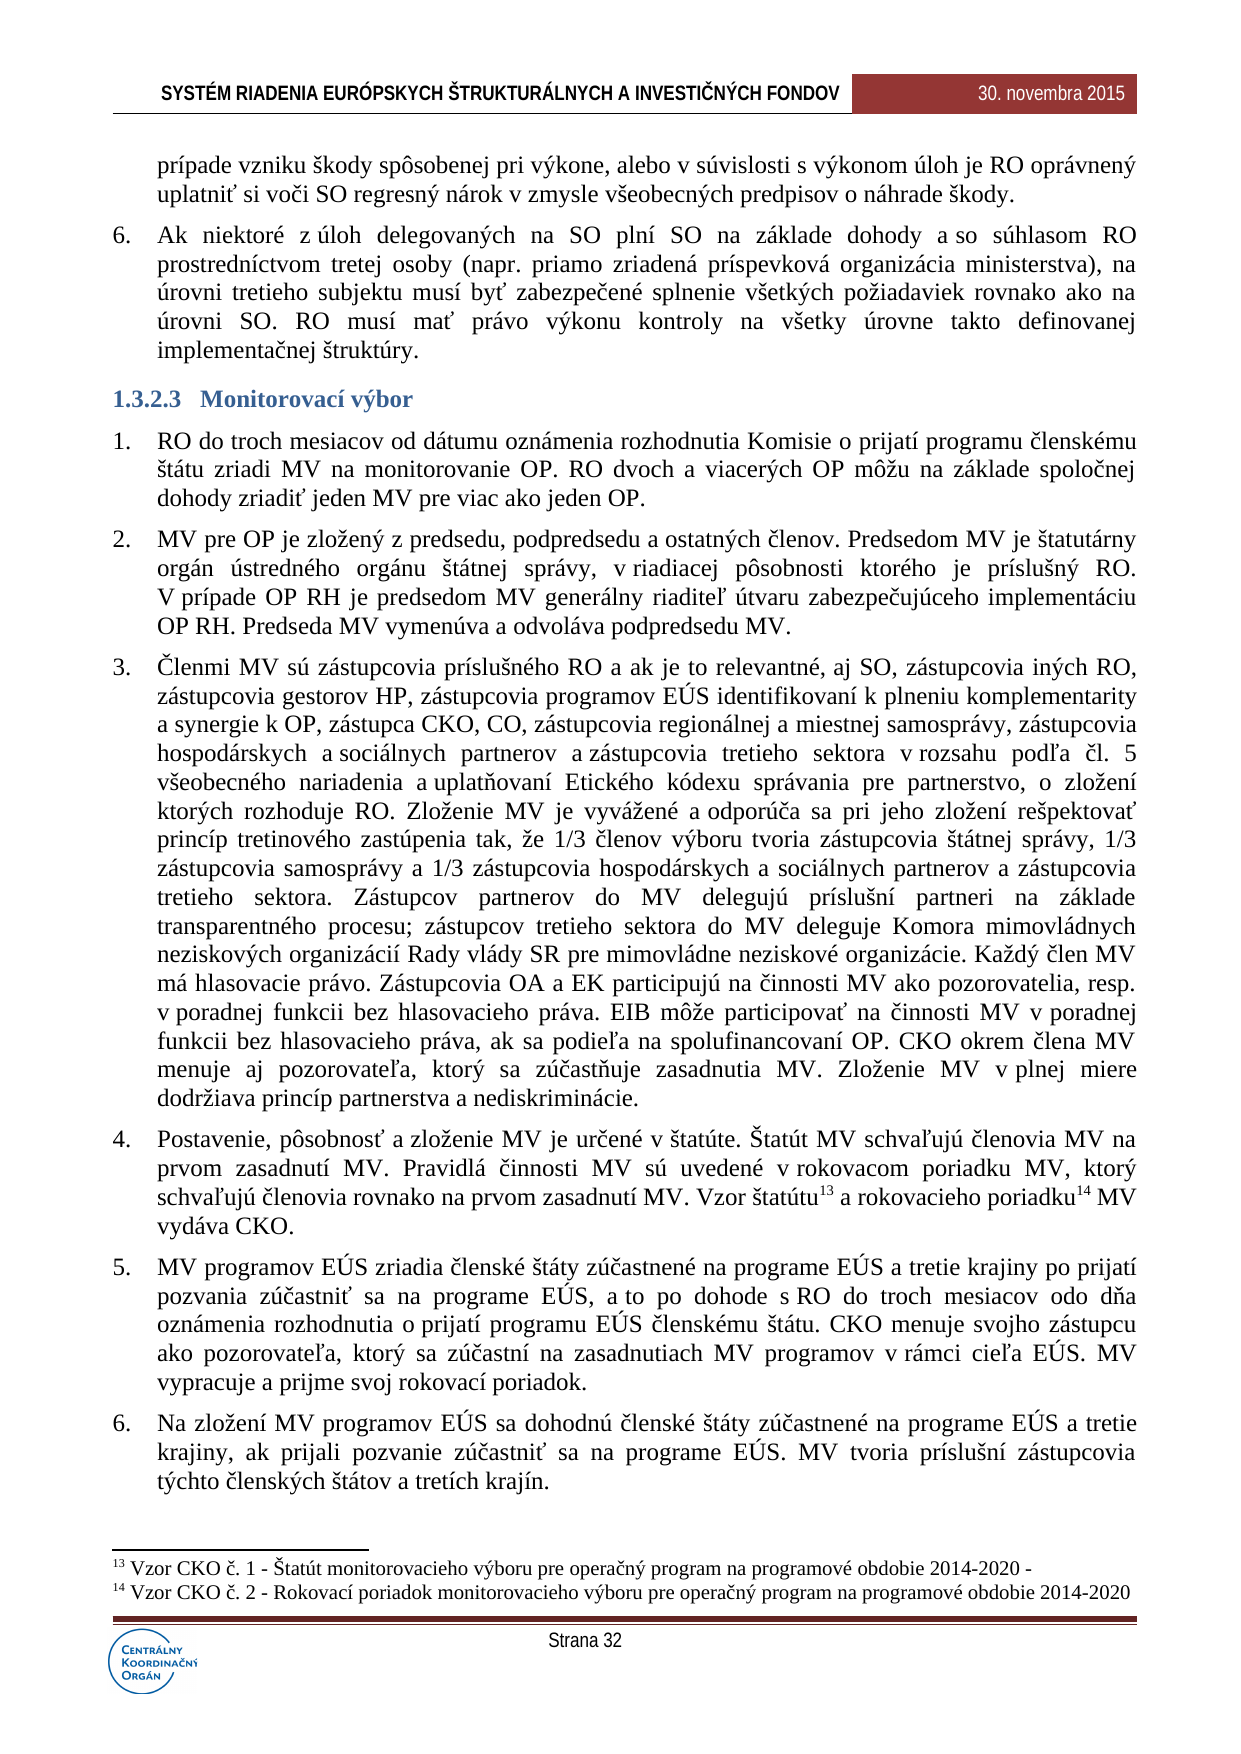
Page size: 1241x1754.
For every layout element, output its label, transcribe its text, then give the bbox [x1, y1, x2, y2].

list Postavenie, pôsobnosť a zloženie MV je určené v štatúte. Štatút MV schvaľujú členovia MV na prvom zasadnutí MV. Pravidlá činnosti MV sú uvedené v rokovacom poriadku MV, ktorý schvaľujú členovia rovnako na prvom zasadnutí MV. Vzor štatútu a rokovacieho poriadku MV vydáva CKO. [112, 1124, 1137, 1239]
text 1.3.2.3 Monitorovací výbor [112, 384, 1137, 413]
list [112, 150, 1137, 207]
list MV pre OP je zložený z predsedu, podpredsedu a ostatných členov. Predsedom MV je štatutárny orgán ústredného orgánu štátnej správy, v riadiacej pôsobnosti ktorého je príslušný RO. V prípade OP RH je predsedom MV generálny riaditeľ útvaru zabezpečujúceho implementáciu OP RH. Predseda MV vymenúva a odvoláva podpredsedu MV. [112, 524, 1137, 639]
list Ak niektoré z úloh delegovaných na SO plní SO na základe dohody a so súhlasom RO prostredníctvom tretej osoby (napr. priamo zriadená príspevková organizácia ministerstva), na úrovni tretieho subjektu musí byť zabezpečené splnenie všetkých požiadaviek rovnako ako na úrovni SO. RO musí mať právo výkonu kontroly na všetky úrovne takto definovanej implementačnej štruktúry. [112, 220, 1137, 364]
list MV programov EÚS zriadia členské štáty zúčastnené na programe EÚS a tretie krajiny po prijatí pozvania zúčastniť sa na programe EÚS, a to po dohode s RO do troch mesiacov odo dňa oznámenia rozhodnutia o prijatí programu EÚS členskému štátu. CKO menuje svojho zástupcu ako pozorovateľa, ktorý sa zúčastní na zasadnutiach MV programov v rámci cieľa EÚS. MV vypracuje a prijme svoj rokovací poriadok. [112, 1252, 1137, 1396]
list Na zložení MV programov EÚS sa dohodnú členské štáty zúčastnené na programe EÚS a tretie krajiny, ak prijali pozvanie zúčastniť sa na programe EÚS. MV tvoria príslušní zástupcovia týchto členských štátov a tretích krajín. [112, 1408, 1137, 1494]
list RO do troch mesiacov od dátumu oznámenia rozhodnutia Komisie o prijatí programu členskému štátu zriadi MV na monitorovanie OP. RO dvoch a viacerých OP môžu na základe spoločnej dohody zriadiť jeden MV pre viac ako jeden OP. [112, 426, 1137, 512]
picture [106, 1627, 198, 1693]
list Členmi MV sú zástupcovia príslušného RO a ak je to relevantné, aj SO, zástupcovia iných RO, zástupcovia gestorov HP, zástupcovia programov EÚS identifikovaní k plneniu komplementarity a synergie k OP, zástupca CKO, CO, zástupcovia regionálnej a miestnej samosprávy, zástupcovia hospodárskych a sociálnych partnerov a zástupcovia tretieho sektora v rozsahu podľa čl. 5 všeobecného nariadenia a uplatňovaní Etického kódexu správania pre partnerstvo, o zložení ktorých rozhoduje RO. Zloženie MV je vyvážené a odporúča sa pri jeho zložení rešpektovať princíp tretinového zastúpenia tak, že 1/3 členov výboru tvoria zástupcovia štátnej správy, 1/3 zástupcovia samosprávy a 1/3 zástupcovia hospodárskych a sociálnych partnerov a zástupcovia tretieho sektora. Zástupcov partnerov do MV delegujú príslušní partneri na základe transparentného procesu; zástupcov tretieho sektora do MV deleguje Komora mimovládnych neziskových organizácií Rady vlády SR pre mimovládne neziskové organizácie. Každý člen MV má hlasovacie právo. Zástupcovia OA a EK participujú na činnosti MV ako pozorovatelia, resp. v poradnej funkcii bez hlasovacieho práva. EIB môže participovať na činnosti MV v poradnej funkcii bez hlasovacieho práva, ak sa podieľa na spolufinancovaní OP. CKO okrem člena MV menuje aj pozorovateľa, ktorý sa zúčastňuje zasadnutia MV. Zloženie MV v plnej miere dodržiava princíp partnerstva a nediskriminácie. [112, 652, 1137, 1112]
